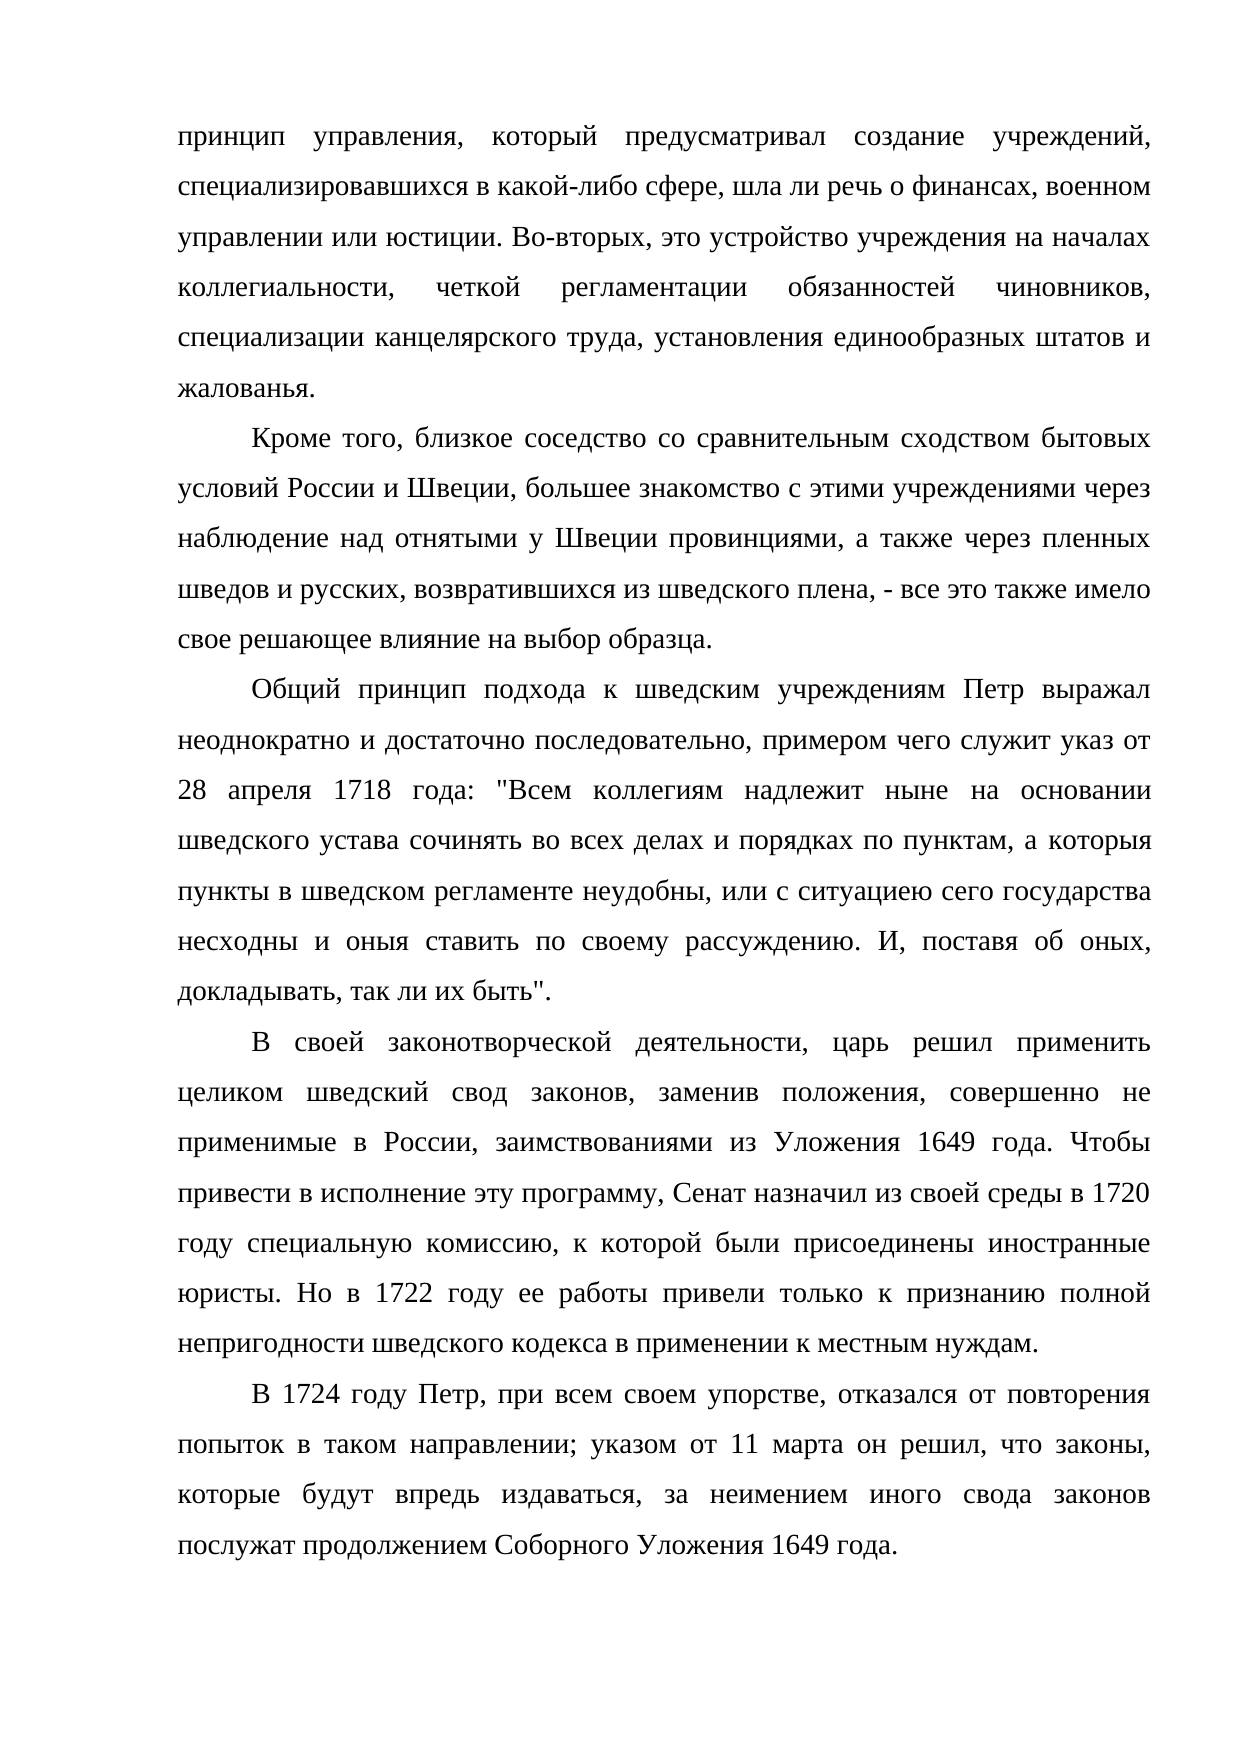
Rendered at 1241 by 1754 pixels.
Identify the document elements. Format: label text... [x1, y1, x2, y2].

text В 1724 году Петр, при всем своем упорстве, отказался от повторения попыток в таком направлении; указом от 11 марта он решил, что законы, которые будут впредь издаваться, за неимением иного свода законов послужат продолжением Соборного Уложения 1649 года. [177, 1376, 1152, 1560]
text В своей законотворческой деятельности, царь решил применить целиком шведский свод законов, заменив положения, совершенно не применимые в России, заимствованиями из Уложения 1649 года. Чтобы привести в исполнение эту программу, Сенат назначил из своей среды в 1720 году специальную комиссию, к которой были присоединены иностранные юристы. Но в 1722 году ее работы привели только к признанию полной непригодности шведского кодекса в применении к местным нуждам. [177, 1024, 1152, 1359]
text Общий принцип подхода к шведским учреждениям Петр выражал неоднократно и достаточно последовательно, примером чего служит указ от 28 апреля 1718 года: "Всем коллегиям надлежит ныне на основании шведского устава сочинять во всех делах и порядках по пунктам, а которыя пункты в шведском регламенте неудобны, или с ситуациею сего государства несходны и оныя ставить по своему рассуждению. И, поставя об оных, докладывать, так ли их быть". [177, 672, 1152, 1007]
text Кроме того, близкое соседство со сравнительным сходством бытовых условий России и Швеции, большее знакомство с этими учреждениями через наблюдение над отнятыми у Швеции провинциями, а также через пленных шведов и русских, возвратившихся из шведского плена, - все это также имело свое решающее влияние на выбор образца. [177, 420, 1152, 655]
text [177, 118, 1152, 403]
